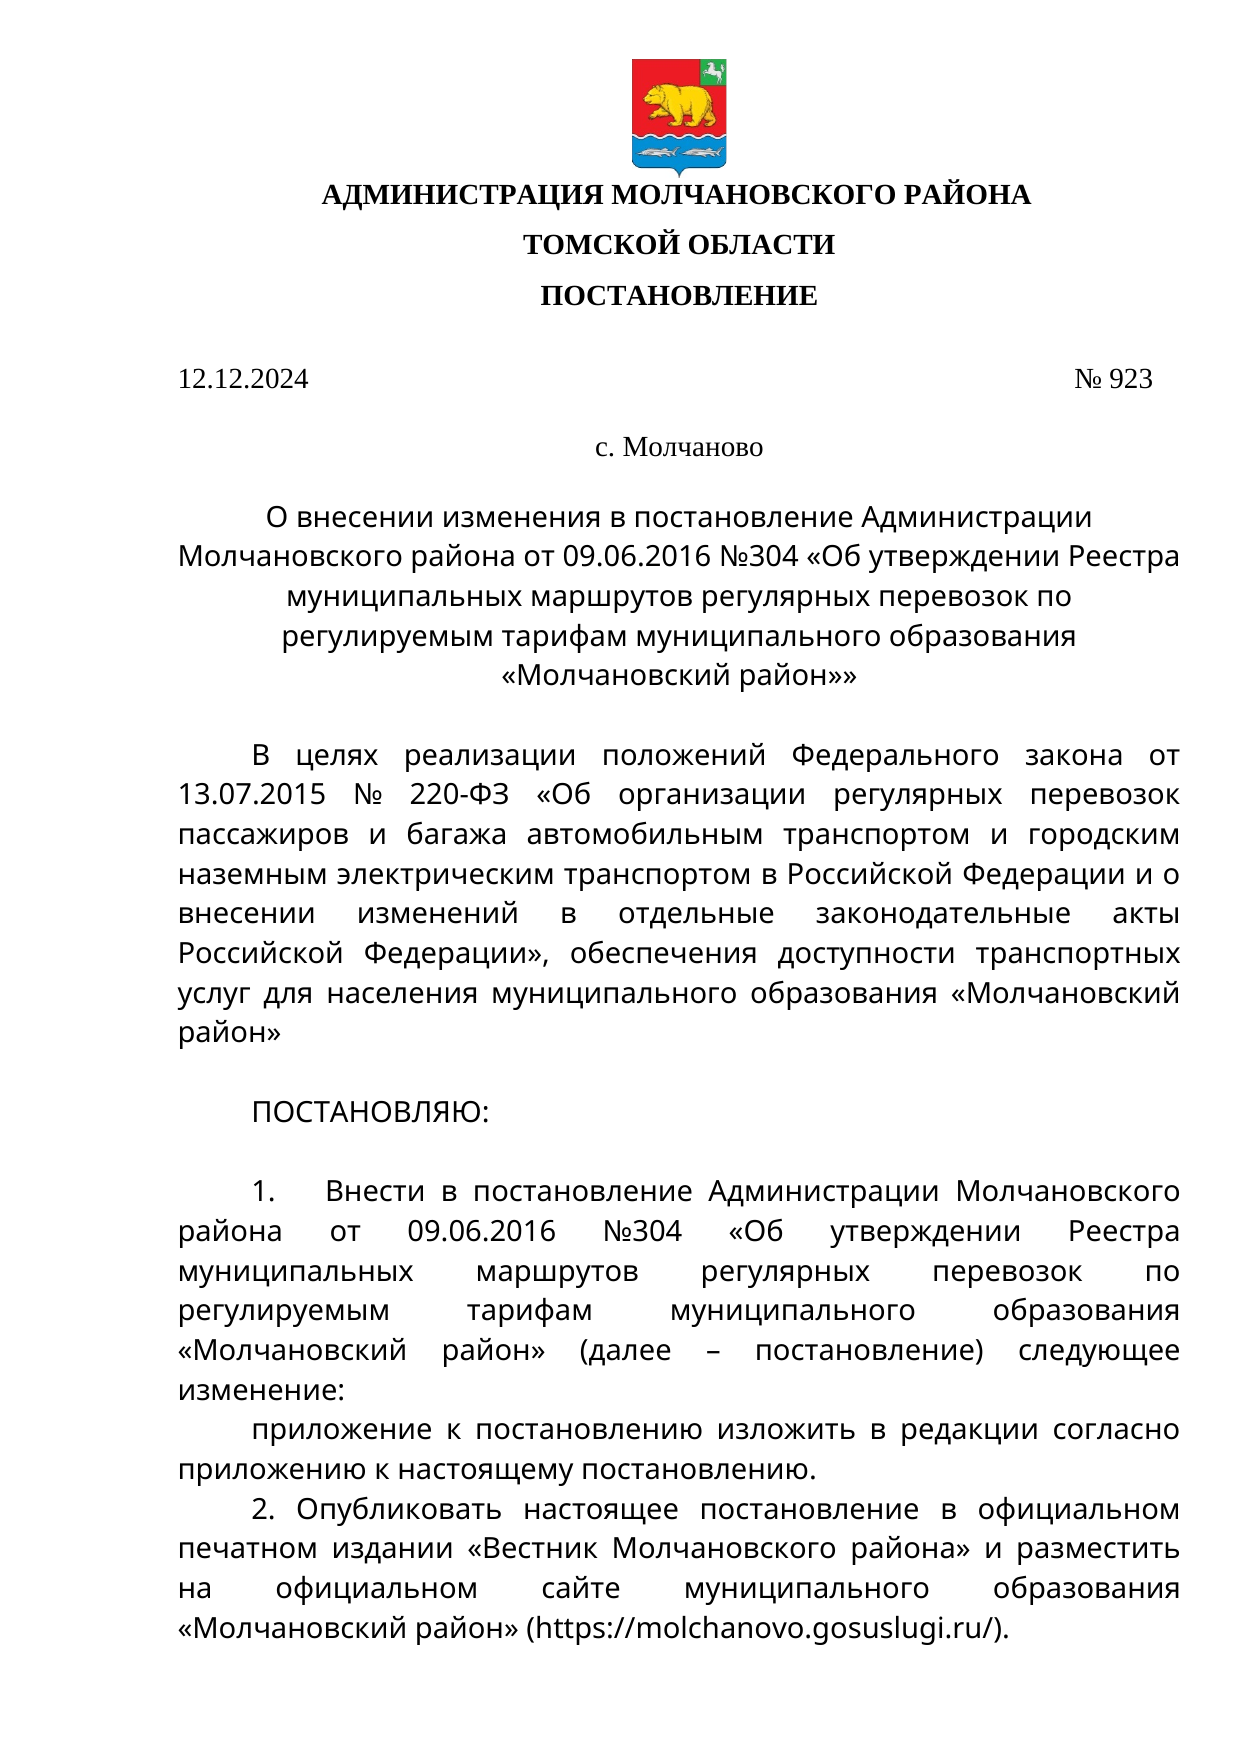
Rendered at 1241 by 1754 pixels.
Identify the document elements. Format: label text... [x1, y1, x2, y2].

text приложение к постановлению изложить в редакции согласно приложению к настоящему постановлению. [177, 1409, 1181, 1488]
text Томской области [177, 177, 1181, 261]
text 1. Внести в постановление Администрации Молчановского района от 09.06.2016 №304 «Об утверждении Реестра муниципальных маршрутов регулярных перевозок по регулируемым тарифам муниципального образования «Молчановский район» (далее – постановление) следующее изменение: [177, 1171, 1181, 1409]
picture [637, 147, 678, 156]
text АДМИНИСТРАЦИЯ молчановского РАЙОНА [214, 177, 1139, 211]
text ПОСТАНОВЛЕНИЕ [177, 278, 1181, 311]
text В целях реализации положений Федерального закона от 13.07.2015 № 220-ФЗ «Об организации регулярных перевозок пассажиров и багажа автомобильным транспортом и городским наземным электрическим транспортом в Российской Федерации и о внесении изменений в отдельные законодательные акты Российской Федерации», обеспечения доступности транспортных услуг для населения муниципального образования «Молчановский район» [177, 734, 1181, 1051]
text О внесении изменения в постановление Администрации Молчановского района от 09.06.2016 №304 «Об утверждении Реестра муниципальных маршрутов регулярных перевозок по регулируемым тарифам муниципального образования «Молчановский район»» [177, 496, 1181, 694]
text 2. Опубликовать настоящее постановление в официальном печатном издании «Вестник Молчановского района» и разместить на официальном сайте муниципального образования «Молчановский район» (https://molchanovo.gosuslugi.ru/). [177, 1488, 1181, 1647]
text 12.12.2024 № 923 [177, 362, 1181, 395]
picture [632, 161, 727, 177]
text с. Молчаново [177, 429, 1181, 462]
picture [632, 59, 727, 140]
picture [681, 148, 723, 157]
text ПОСТАНОВЛЯЮ: [177, 1091, 1181, 1131]
